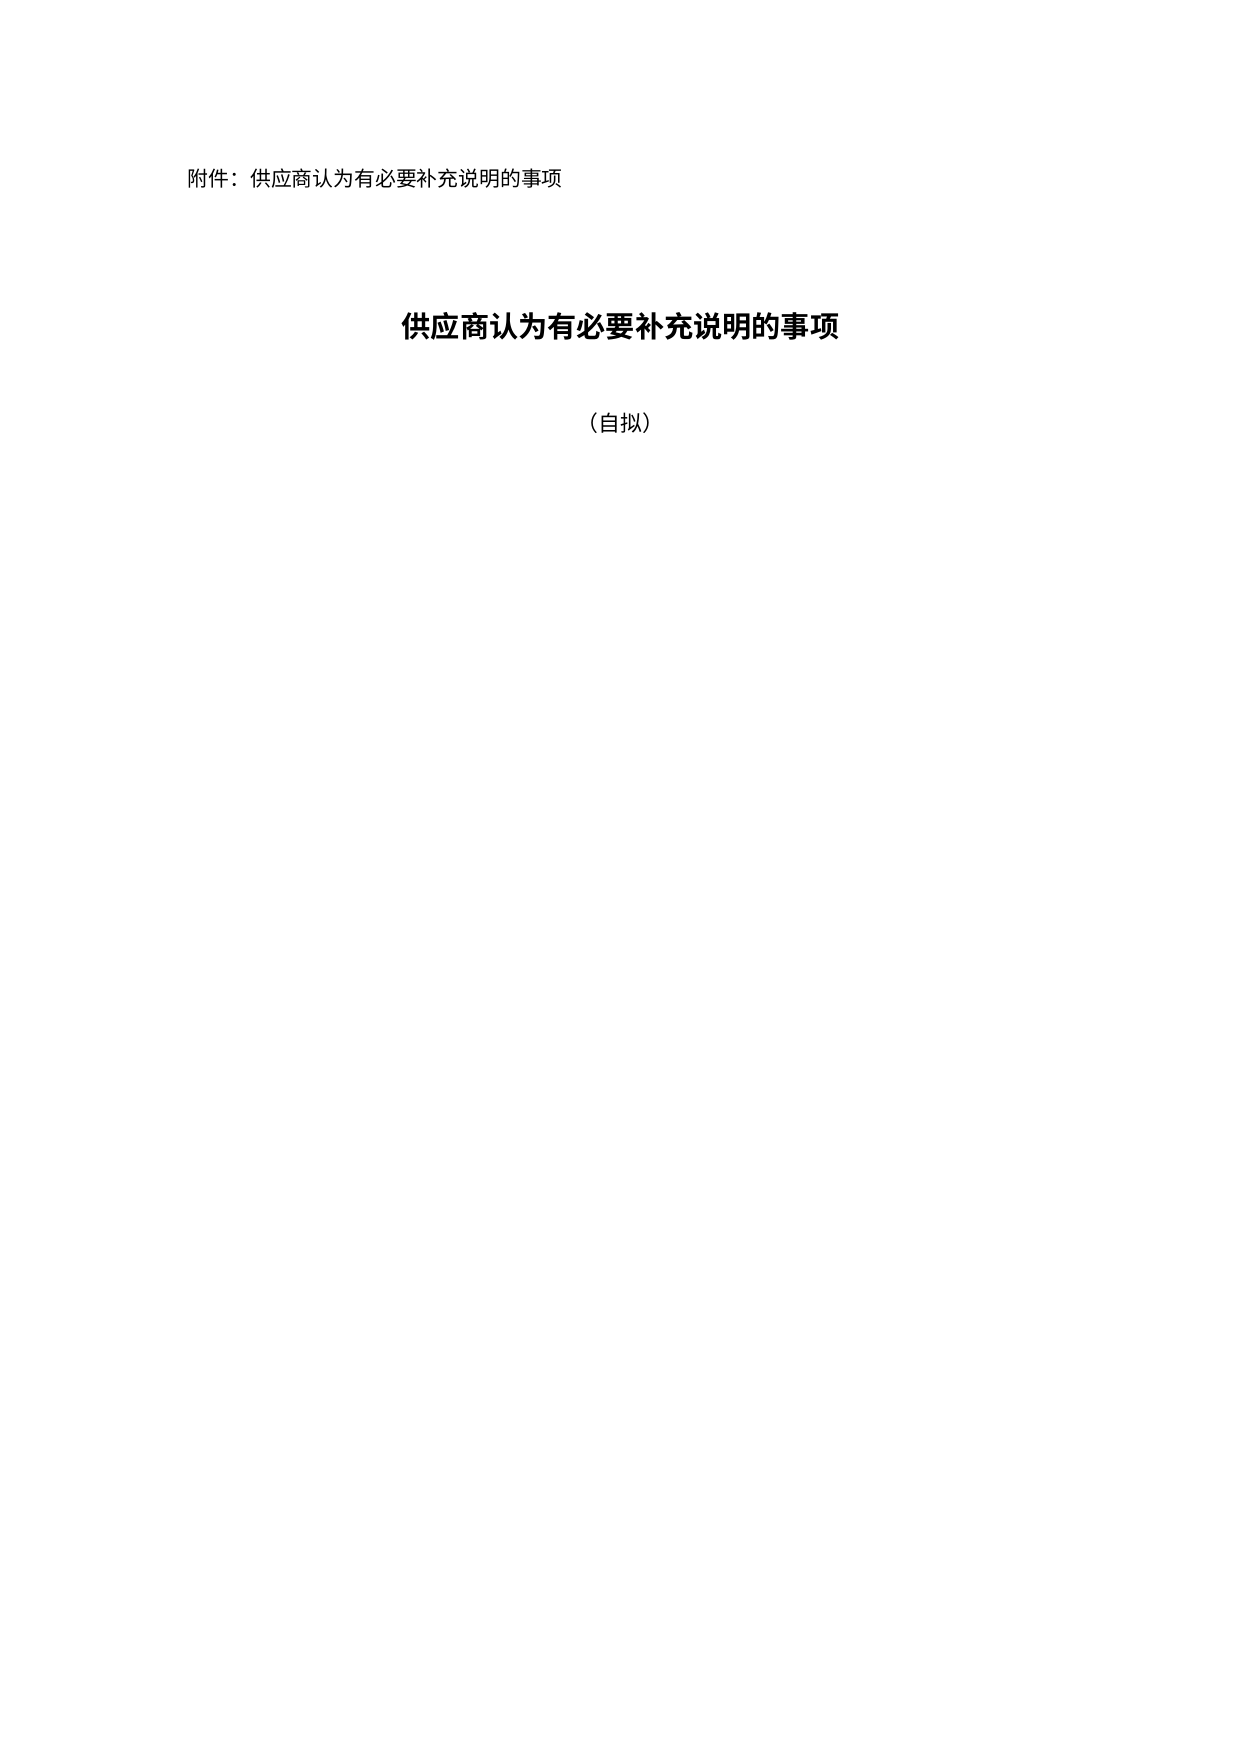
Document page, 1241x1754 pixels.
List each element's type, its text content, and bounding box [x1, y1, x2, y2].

text （自拟） [187, 406, 1053, 438]
text 附件：供应商认为有必要补充说明的事项 [187, 162, 1053, 194]
text 供应商认为有必要补充说明的事项 [187, 292, 1053, 357]
